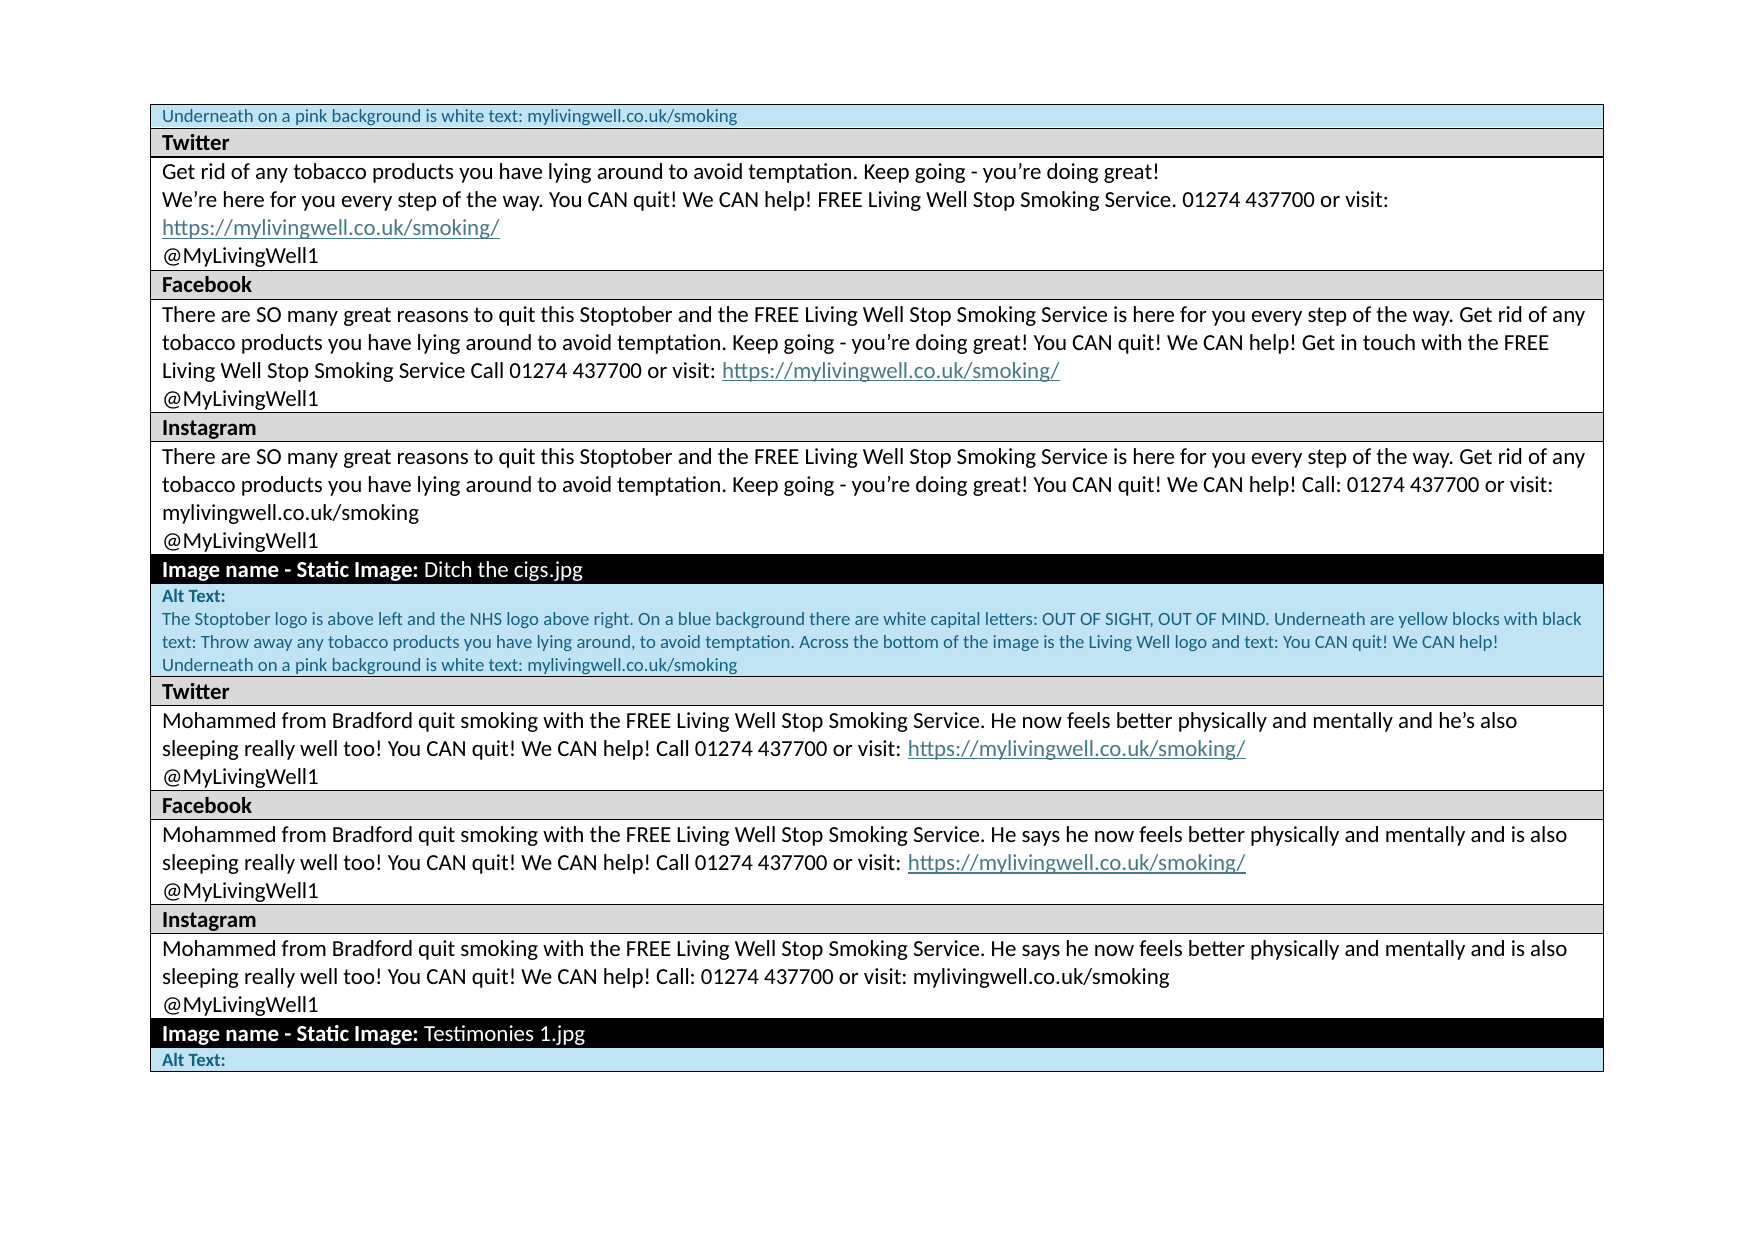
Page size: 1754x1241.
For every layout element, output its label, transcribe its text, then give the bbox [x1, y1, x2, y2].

table_cell Facebook [151, 791, 1603, 819]
table_cell Mohammed from Bradford quit smoking with the FREE Living Well Stop Smoking Service. He says he now feels better physically and mentally and is also sleeping really well too! You CAN quit! We CAN help! Call: 01274 437700 or visit: mylivingwell.co.uk/smoking @MyLivingWell1 [151, 934, 1603, 1018]
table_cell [151, 1048, 1603, 1071]
table_cell Image name - Static Image: Ditch the cigs.jpg [151, 555, 1603, 583]
table_cell Alt Text: The Stoptober logo is above left and the NHS logo above right. On a blue background there are white capital letters: OUT OF SIGHT, OUT OF MIND. Underneath are yellow blocks with black text: Throw away any tobacco products you have lying around, to avoid temptation. Across the bottom of the image is the Living Well logo and text: You CAN quit! We CAN help! Underneath on a pink background is white text: mylivingwell.co.uk/smoking [151, 584, 1603, 676]
table_cell Instagram [151, 905, 1603, 933]
table_cell There are SO many great reasons to quit this Stoptober and the FREE Living Well Stop Smoking Service is here for you every step of the way. Get rid of any tobacco products you have lying around to avoid temptation. Keep going - you’re doing great! You CAN quit! We CAN help! Call: 01274 437700 or visit: mylivingwell.co.uk/smoking @MyLivingWell1 [151, 442, 1603, 554]
table_cell Image name - Static Image: Testimonies 1.jpg [151, 1019, 1603, 1047]
table_cell Mohammed from Bradford quit smoking with the FREE Living Well Stop Smoking Service. He now feels better physically and mentally and he’s also sleeping really well too! You CAN quit! We CAN help! Call 01274 437700 or visit: https://mylivingwell.co.uk/smoking/ @MyLivingWell1 [151, 706, 1603, 790]
table_cell Twitter [151, 677, 1603, 705]
table_cell Twitter [151, 129, 1603, 156]
table_cell Facebook [151, 271, 1603, 299]
table_cell There are SO many great reasons to quit this Stoptober and the FREE Living Well Stop Smoking Service is here for you every step of the way. Get rid of any tobacco products you have lying around to avoid temptation. Keep going - you’re doing great! You CAN quit! We CAN help! Get in touch with the FREE Living Well Stop Smoking Service Call 01274 437700 or visit: https://mylivingwell.co.uk/smoking/ @MyLivingWell1 [151, 300, 1603, 412]
table_cell Get rid of any tobacco products you have lying around to avoid temptation. Keep going - you’re doing great! We’re here for you every step of the way. You CAN quit! We CAN help! FREE Living Well Stop Smoking Service. 01274 437700 or visit: https://mylivingwell.co.uk/smoking/ @MyLivingWell1 [151, 158, 1603, 269]
table_cell Mohammed from Bradford quit smoking with the FREE Living Well Stop Smoking Service. He says he now feels better physically and mentally and is also sleeping really well too! You CAN quit! We CAN help! Call 01274 437700 or visit: https://mylivingwell.co.uk/smoking/ @MyLivingWell1 [151, 820, 1603, 904]
table_cell Instagram [151, 413, 1603, 441]
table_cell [151, 105, 1603, 127]
